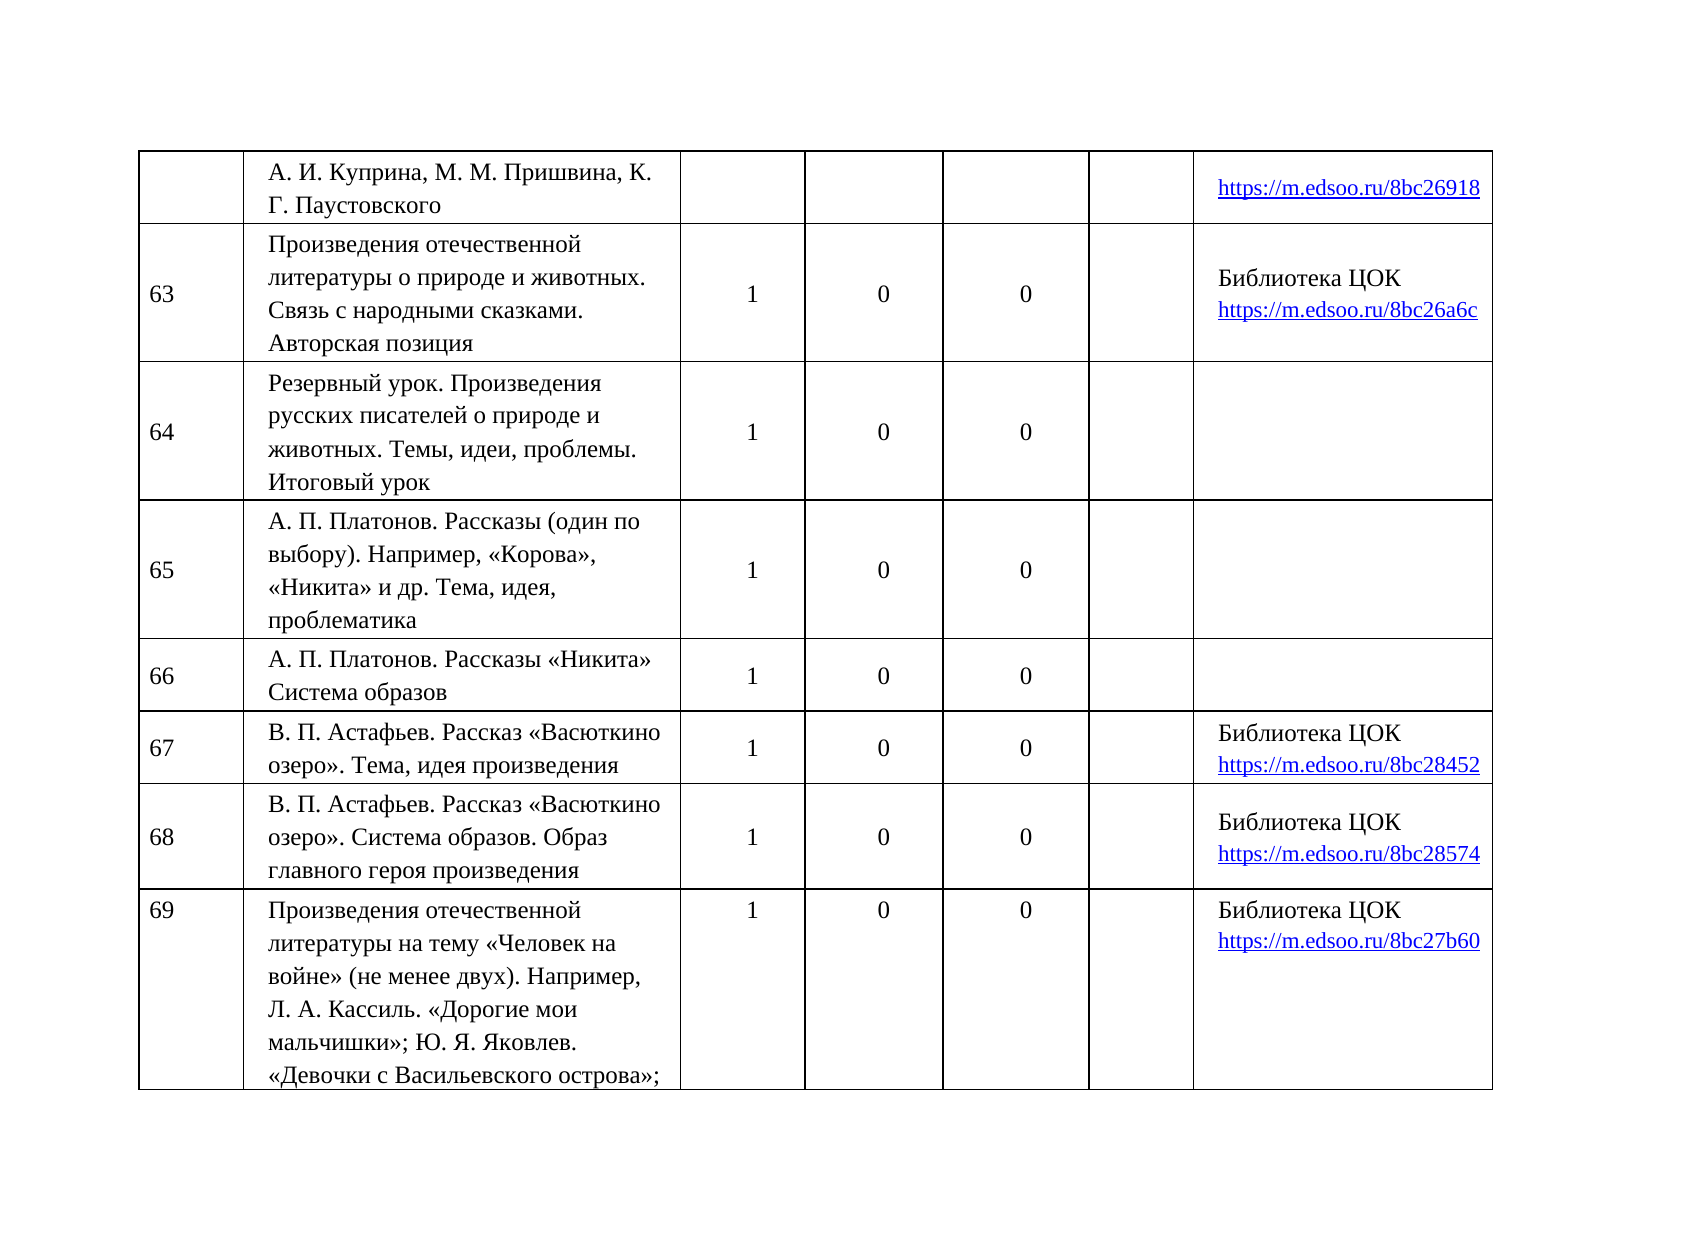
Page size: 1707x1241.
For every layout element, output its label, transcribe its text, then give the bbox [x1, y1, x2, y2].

table_cell 64 [140, 362, 243, 499]
table_cell 1 [681, 784, 804, 888]
table_cell [1090, 501, 1193, 638]
table_cell [1090, 712, 1193, 782]
table_cell 0 [944, 362, 1088, 499]
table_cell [1194, 152, 1492, 222]
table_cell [244, 890, 680, 1088]
table_cell 0 [806, 890, 942, 1088]
table_cell 62 [140, 152, 243, 222]
table_cell 0 [944, 224, 1088, 361]
table_cell 0 [806, 224, 942, 361]
table_cell Библиотека ЦОК https://m.edsoo.ru/8bc28452 [1194, 712, 1492, 782]
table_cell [244, 152, 680, 222]
table_cell А. П. Платонов. Рассказы (один по выбору). Например, «Корова», «Никита» и др. Тема, идея, проблематика [244, 501, 680, 638]
table_cell 67 [140, 712, 243, 782]
table_cell 68 [140, 784, 243, 888]
table_cell 1 [681, 362, 804, 499]
table_cell [1090, 224, 1193, 361]
table_cell 0 [944, 890, 1088, 1088]
table_cell 1 [681, 152, 804, 222]
table_cell 1 [681, 639, 804, 710]
table_cell 66 [140, 639, 243, 710]
table_cell 0 [806, 784, 942, 888]
table_cell 0 [944, 784, 1088, 888]
table_cell В. П. Астафьев. Рассказ «Васюткино озеро». Тема, идея произведения [244, 712, 680, 782]
table_cell [1194, 362, 1492, 499]
table_cell Произведения отечественной литературы о природе и животных. Связь с народными сказками. Авторская позиция [244, 224, 680, 361]
table_cell [1194, 639, 1492, 710]
table_cell 63 [140, 224, 243, 361]
table_cell Резервный урок. Произведения русских писателей о природе и животных. Темы, идеи, проблемы. Итоговый урок [244, 362, 680, 499]
table_cell 1 [681, 501, 804, 638]
table_cell А. П. Платонов. Рассказы «Никита» Система образов [244, 639, 680, 710]
table_cell Библиотека ЦОК https://m.edsoo.ru/8bc26a6c [1194, 224, 1492, 361]
table_cell 0 [944, 712, 1088, 782]
table_cell 0 [944, 152, 1088, 222]
table_cell [1194, 501, 1492, 638]
table_cell 1 [681, 890, 804, 1088]
table_cell [1090, 152, 1193, 222]
table_cell Библиотека ЦОК https://m.edsoo.ru/8bc28574 [1194, 784, 1492, 888]
table_cell 0 [806, 712, 942, 782]
table_cell [1090, 890, 1193, 1088]
table_cell 0 [944, 639, 1088, 710]
table_cell 0 [806, 501, 942, 638]
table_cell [1194, 890, 1492, 1088]
table_cell [1090, 784, 1193, 888]
table_cell В. П. Астафьев. Рассказ «Васюткино озеро». Система образов. Образ главного героя произведения [244, 784, 680, 888]
table_cell 0 [806, 639, 942, 710]
table_cell 0 [806, 152, 942, 222]
table_cell 1 [681, 712, 804, 782]
table_cell 0 [806, 362, 942, 499]
table_cell [1090, 639, 1193, 710]
table_cell 69 [140, 890, 243, 1088]
table_cell 65 [140, 501, 243, 638]
table_cell 1 [681, 224, 804, 361]
table_cell 0 [944, 501, 1088, 638]
table_cell [1090, 362, 1193, 499]
